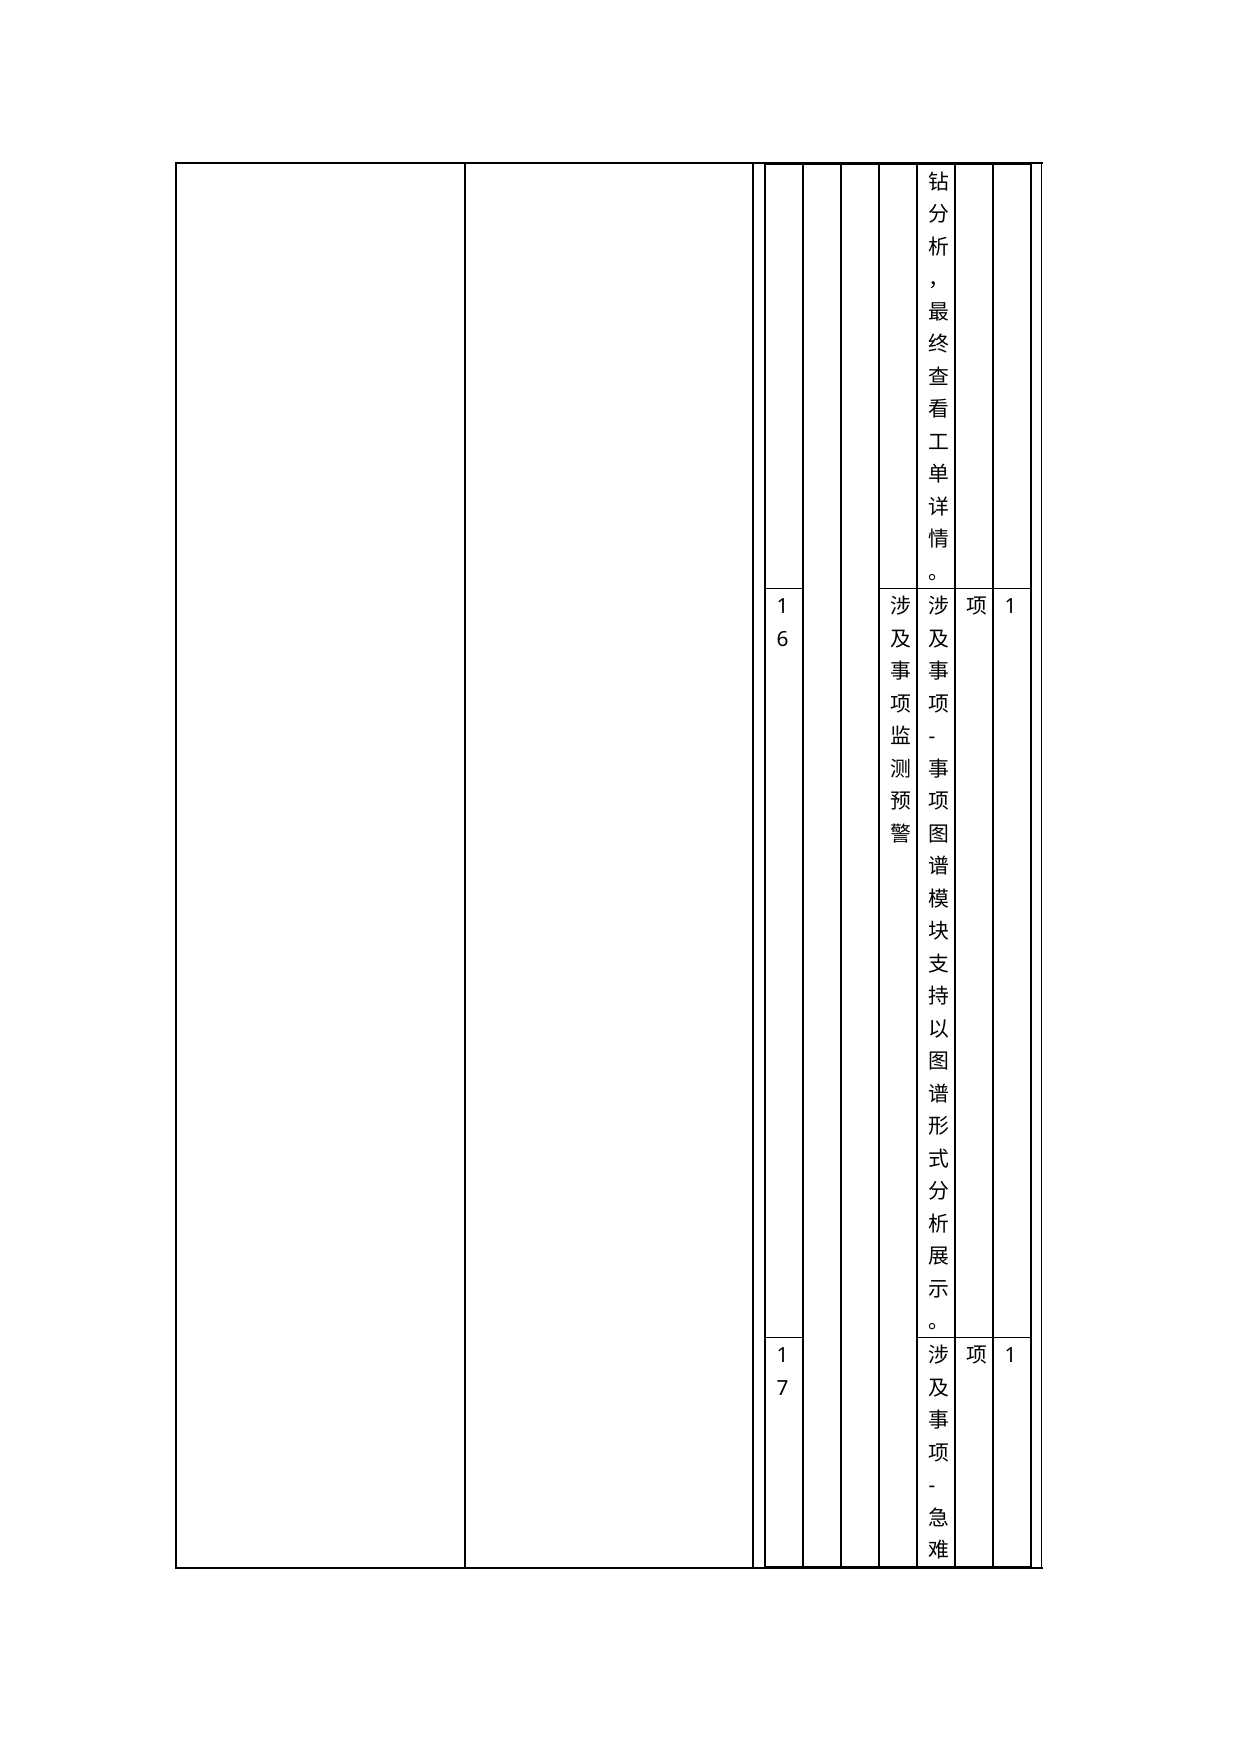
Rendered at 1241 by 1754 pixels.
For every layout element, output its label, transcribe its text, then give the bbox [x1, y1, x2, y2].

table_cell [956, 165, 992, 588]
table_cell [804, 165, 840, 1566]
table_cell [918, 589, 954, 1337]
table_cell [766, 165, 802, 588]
table_cell [466, 164, 752, 1567]
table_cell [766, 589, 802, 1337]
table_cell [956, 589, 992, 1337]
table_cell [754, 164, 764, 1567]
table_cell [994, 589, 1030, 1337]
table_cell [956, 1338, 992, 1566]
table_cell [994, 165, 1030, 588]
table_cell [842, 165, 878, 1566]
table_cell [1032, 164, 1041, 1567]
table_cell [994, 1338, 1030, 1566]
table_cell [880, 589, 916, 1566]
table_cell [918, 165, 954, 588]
table_cell 1 [177, 164, 464, 1567]
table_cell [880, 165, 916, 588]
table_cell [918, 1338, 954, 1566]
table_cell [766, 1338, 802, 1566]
